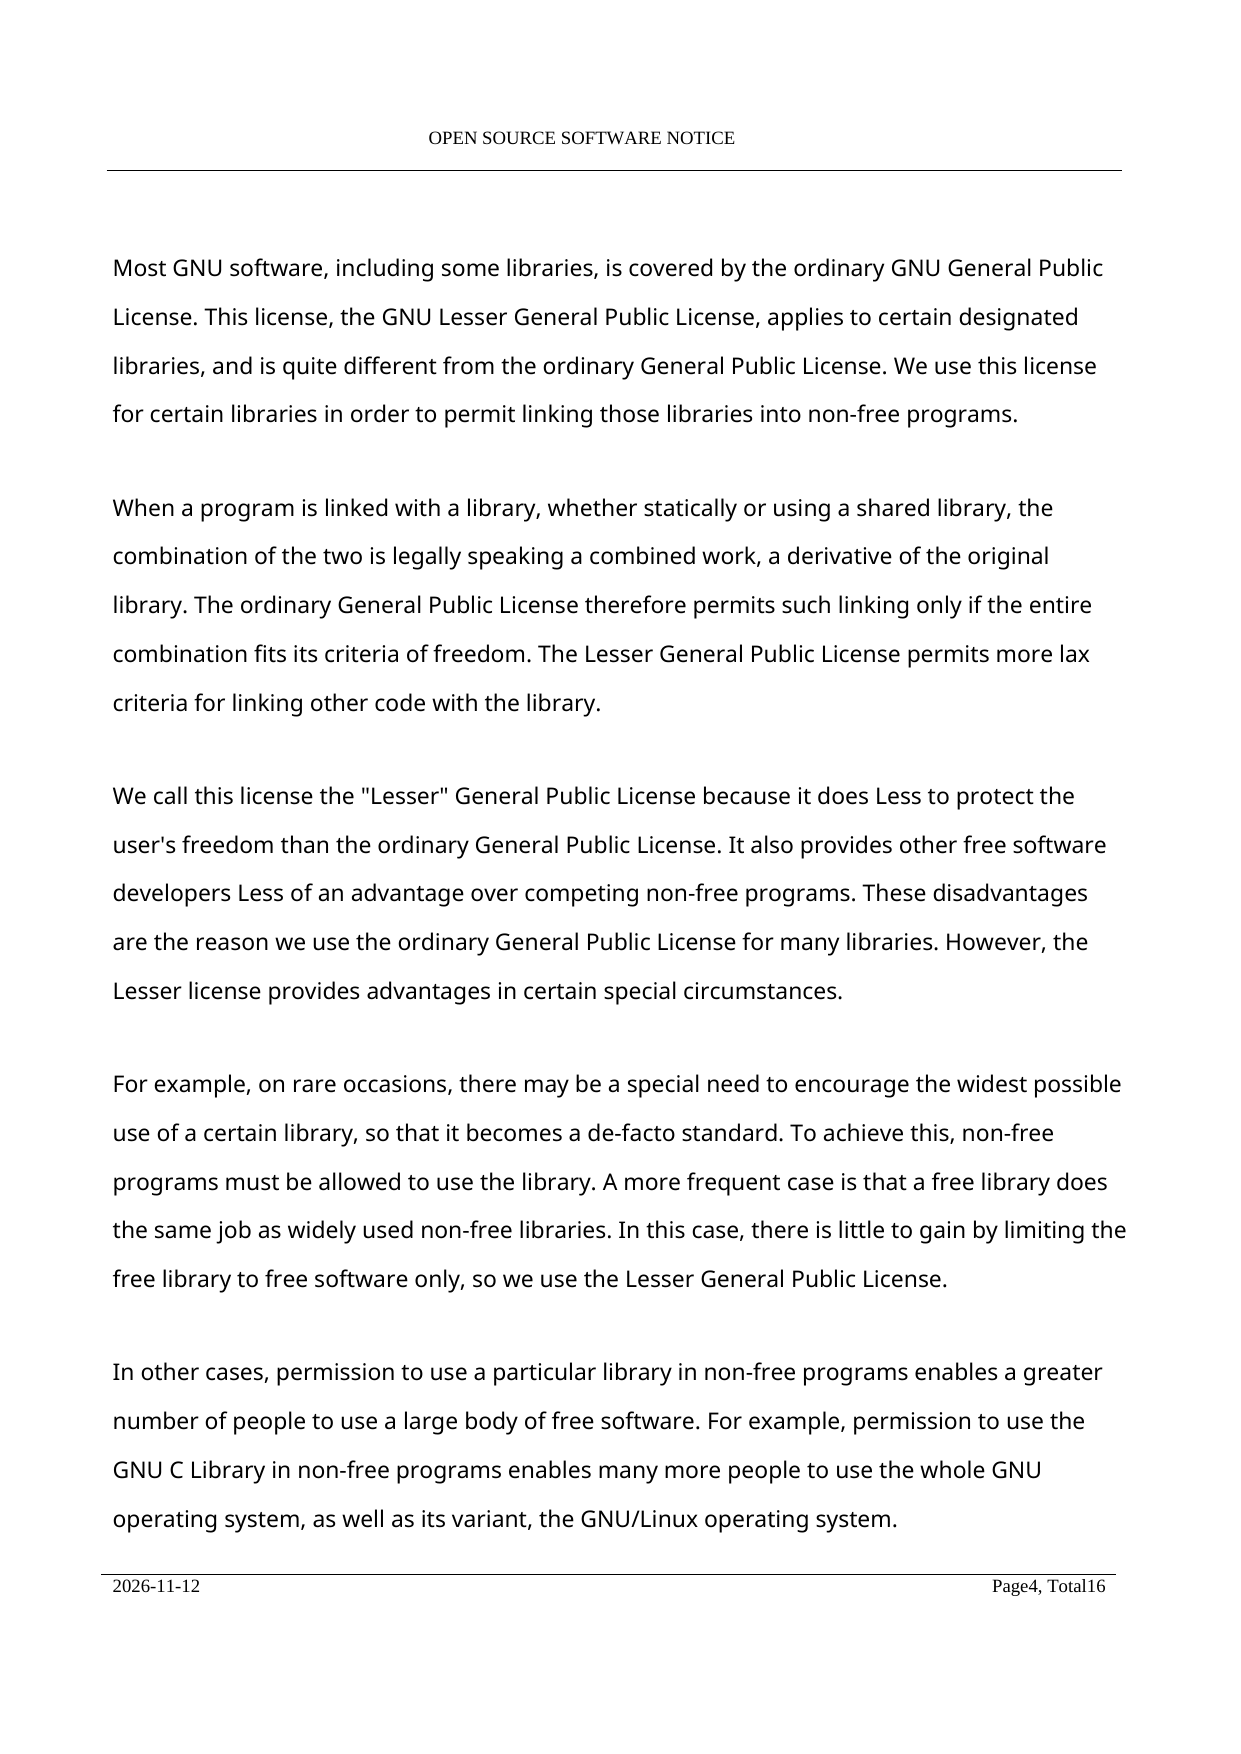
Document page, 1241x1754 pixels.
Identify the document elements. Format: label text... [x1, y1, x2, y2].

text When a program is linked with a library, whether statically or using a shared library, the combination of the two is legally speaking a combined work, a derivative of the original library. The ordinary General Public License therefore permits such linking only if the entire combination fits its criteria of freedom. The Lesser General Public License permits more lax criteria for linking other code with the library. [112, 491, 1128, 718]
text Most GNU software, including some libraries, is covered by the ordinary GNU General Public License. This license, the GNU Lesser General Public License, applies to certain designated libraries, and is quite different from the ordinary General Public License. We use this license for certain libraries in order to permit linking those libraries into non-free programs. [112, 251, 1128, 430]
text For example, on rare occasions, there may be a special need to encourage the widest possible use of a certain library, so that it becomes a de-facto standard. To achieve this, non-free programs must be allowed to use the library. A more frequent case is that a free library does the same job as widely used non-free libraries. In this case, there is little to gain by limiting the free library to free software only, so we use the Lesser General Public License. [112, 1067, 1128, 1295]
text In other cases, permission to use a particular library in non-free programs enables a greater number of people to use a large body of free software. For example, permission to use the GNU C Library in non-free programs enables many more people to use the whole GNU operating system, as well as its variant, the GNU/Linux operating system. [112, 1356, 1128, 1534]
text We call this license the "Lesser" General Public License because it does Less to protect the user's freedom than the ordinary General Public License. It also provides other free software developers Less of an advantage over competing non-free programs. These disadvantages are the reason we use the ordinary General Public License for many libraries. However, the Lesser license provides advantages in certain special circumstances. [112, 779, 1128, 1007]
